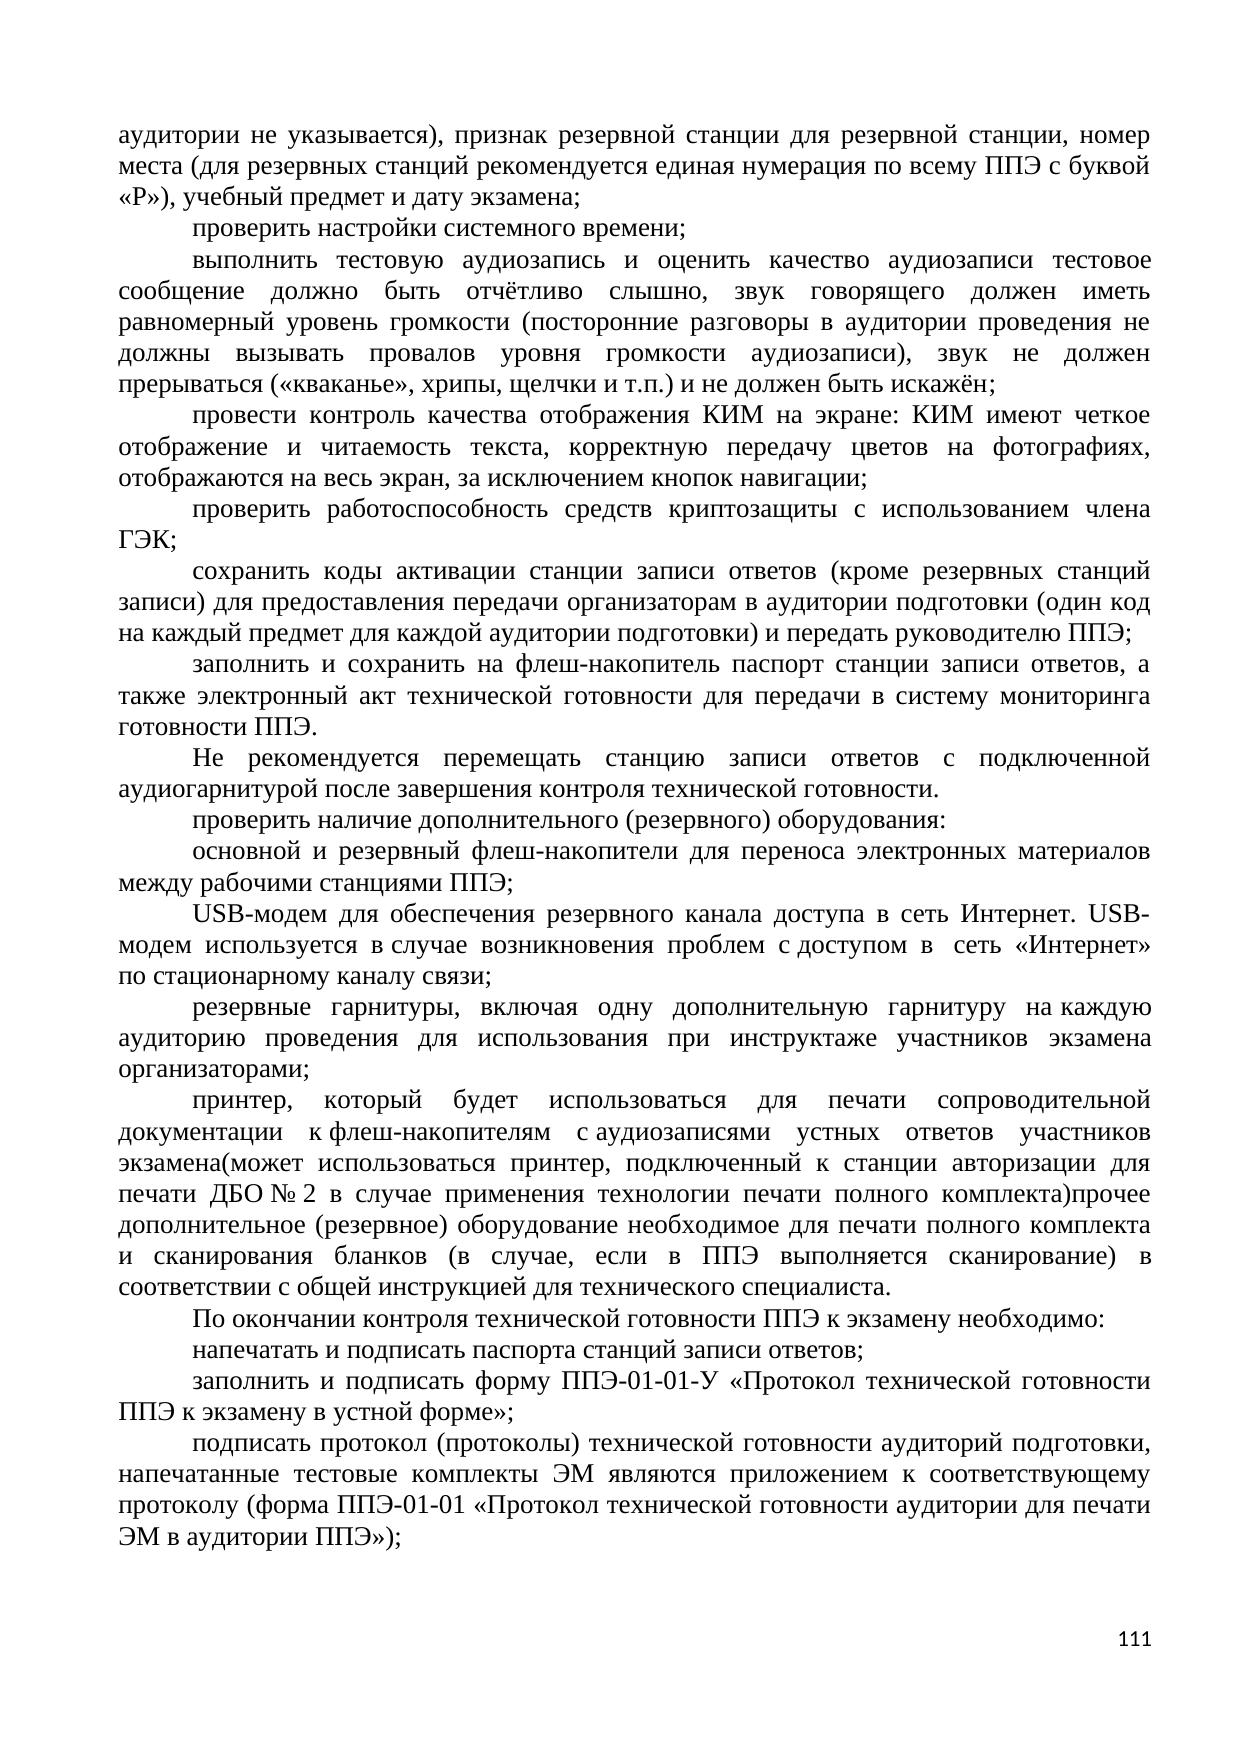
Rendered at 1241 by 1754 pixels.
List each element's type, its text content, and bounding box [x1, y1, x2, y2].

text резервные гарнитуры, включая одну дополнительную гарнитуру на каждую аудиторию проведения для использования при инструктаже участников экзамена организаторами; [118, 990, 1152, 1084]
text основной и резервный флеш-накопители для переноса электронных материалов между рабочими станциями ППЭ; [118, 834, 1152, 897]
text проверить наличие дополнительного (резервного) оборудования: [118, 803, 1152, 834]
text проверить настройки системного времени; [118, 212, 1152, 243]
text Не рекомендуется перемещать станцию записи ответов с подключенной аудиогарнитурой после завершения контроля технической готовности. [118, 741, 1152, 803]
text подписать протокол (протоколы) технической готовности аудиторий подготовки, напечатанные тестовые комплекты ЭМ являются приложением к соответствующему протоколу (форма ППЭ-01-01 «Протокол технической готовности аудитории для печати ЭМ в аудитории ППЭ»); [118, 1426, 1152, 1551]
text USB-модем для обеспечения резервного канала доступа в сеть Интернет. USB-модем используется в случае возникновения проблем с доступом в сеть «Интернет» по стационарному каналу связи; [118, 897, 1152, 990]
text заполнить и сохранить на флеш-накопитель паспорт станции записи ответов, а также электронный акт технической готовности для передачи в систему мониторинга готовности ППЭ. [118, 648, 1152, 741]
text выполнить тестовую аудиозапись и оценить качество аудиозаписи тестовое сообщение должно быть отчётливо слышно, звук говорящего должен иметь равномерный уровень громкости (посторонние разговоры в аудитории проведения не должны вызывать провалов уровня громкости аудиозаписи), звук не должен прерываться («кваканье», хрипы, щелчки и т.п.) и не должен быть искажён; [118, 243, 1152, 398]
text заполнить и подписать форму ППЭ-01-01-У «Протокол технической готовности ППЭ к экзамену в устной форме»; [118, 1364, 1152, 1426]
text проверить работоспособность средств криптозащиты с использованием члена ГЭК; [118, 492, 1152, 554]
text напечатать и подписать паспорта станций записи ответов; [118, 1333, 1152, 1364]
text сохранить коды активации станции записи ответов (кроме резервных станций записи) для предоставления передачи организаторам в аудитории подготовки (один код на каждый предмет для каждой аудитории подготовки) и передать руководителю ППЭ; [118, 554, 1152, 648]
text провести контроль качества отображения КИМ на экране: КИМ имеют четкое отображение и читаемость текста, корректную передачу цветов на фотографиях, отображаются на весь экран, за исключением кнопок навигации; [118, 398, 1152, 492]
text принтер, который будет использоваться для печати сопроводительной документации к флеш-накопителям с аудиозаписями устных ответов участников экзамена(может использоваться принтер, подключенный к станции авторизации для печати ДБО № 2 в случае применения технологии печати полного комплекта)прочее дополнительное (резервное) оборудование необходимое для печати полного комплекта и сканирования бланков (в случае, если в ППЭ выполняется сканирование) в соответствии с общей инструкцией для технического специалиста. [118, 1084, 1152, 1302]
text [118, 118, 1152, 212]
text По окончании контроля технической готовности ППЭ к экзамену необходимо: [118, 1302, 1152, 1333]
